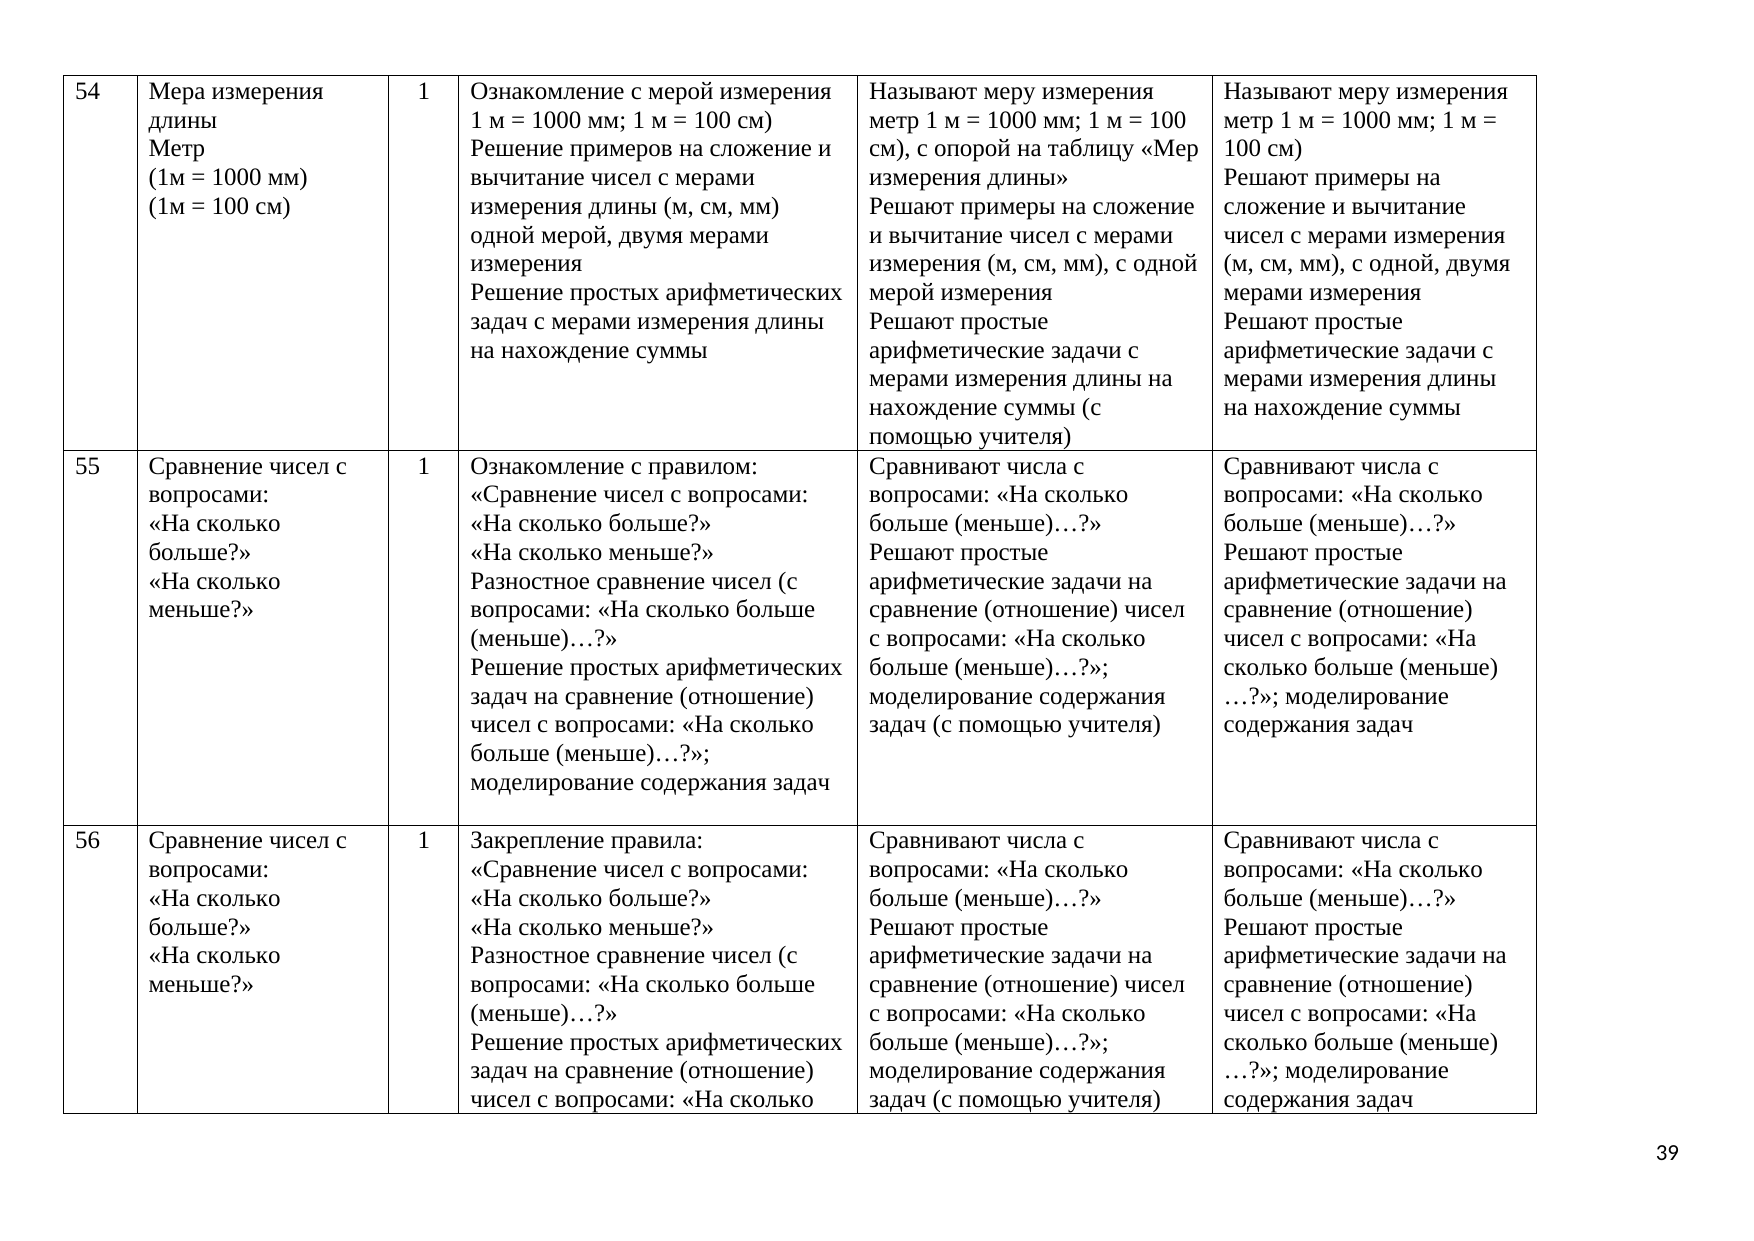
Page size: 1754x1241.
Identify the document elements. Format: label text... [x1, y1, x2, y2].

table_cell 1 [389, 451, 458, 824]
table_cell Называют меру измерения метр 1 м = 1000 мм; 1 м = 100 см) Решают примеры на сложение и вычитание чисел с мерами измерения (м, см, мм), с одной, двумя мерами измерения Решают простые арифметические задачи с мерами измерения длины на нахождение суммы [1213, 76, 1536, 450]
table_cell Ознакомление с правилом: «Сравнение чисел с вопросами: «На сколько больше?» «На сколько меньше?» Разностное сравнение чисел (с вопросами: «На сколько больше (меньше)…?» Решение простых арифметических задач на сравнение (отношение) чисел с вопросами: «На сколько больше (меньше)…?»; моделирование содержания задач [459, 451, 857, 824]
table_cell Сравнение чисел с вопросами: «На сколько больше?» «На сколько меньше?» [138, 451, 388, 824]
table_cell Мера измерения длины Метр (1м = 1000 мм) (1м = 100 см) [138, 76, 388, 450]
table_cell 1 [389, 826, 458, 1113]
table_cell Называют меру измерения метр 1 м = 1000 мм; 1 м = 100 см), с опорой на таблицу «Мер измерения длины» Решают примеры на сложение и вычитание чисел с мерами измерения (м, см, мм), с одной мерой измерения Решают простые арифметические задачи с мерами измерения длины на нахождение суммы (с помощью учителя) [858, 76, 1212, 450]
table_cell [858, 826, 1212, 1113]
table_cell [1213, 826, 1536, 1113]
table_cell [459, 826, 857, 1113]
table_cell 55 [64, 451, 137, 824]
table_cell 1 [389, 76, 458, 450]
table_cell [138, 826, 388, 1113]
table_cell 56 [64, 826, 137, 1113]
table_cell 54 [64, 76, 137, 450]
table_cell Ознакомление с мерой измерения 1 м = 1000 мм; 1 м = 100 см) Решение примеров на сложение и вычитание чисел с мерами измерения длины (м, см, мм) одной мерой, двумя мерами измерения Решение простых арифметических задач с мерами измерения длины на нахождение суммы [459, 76, 857, 450]
